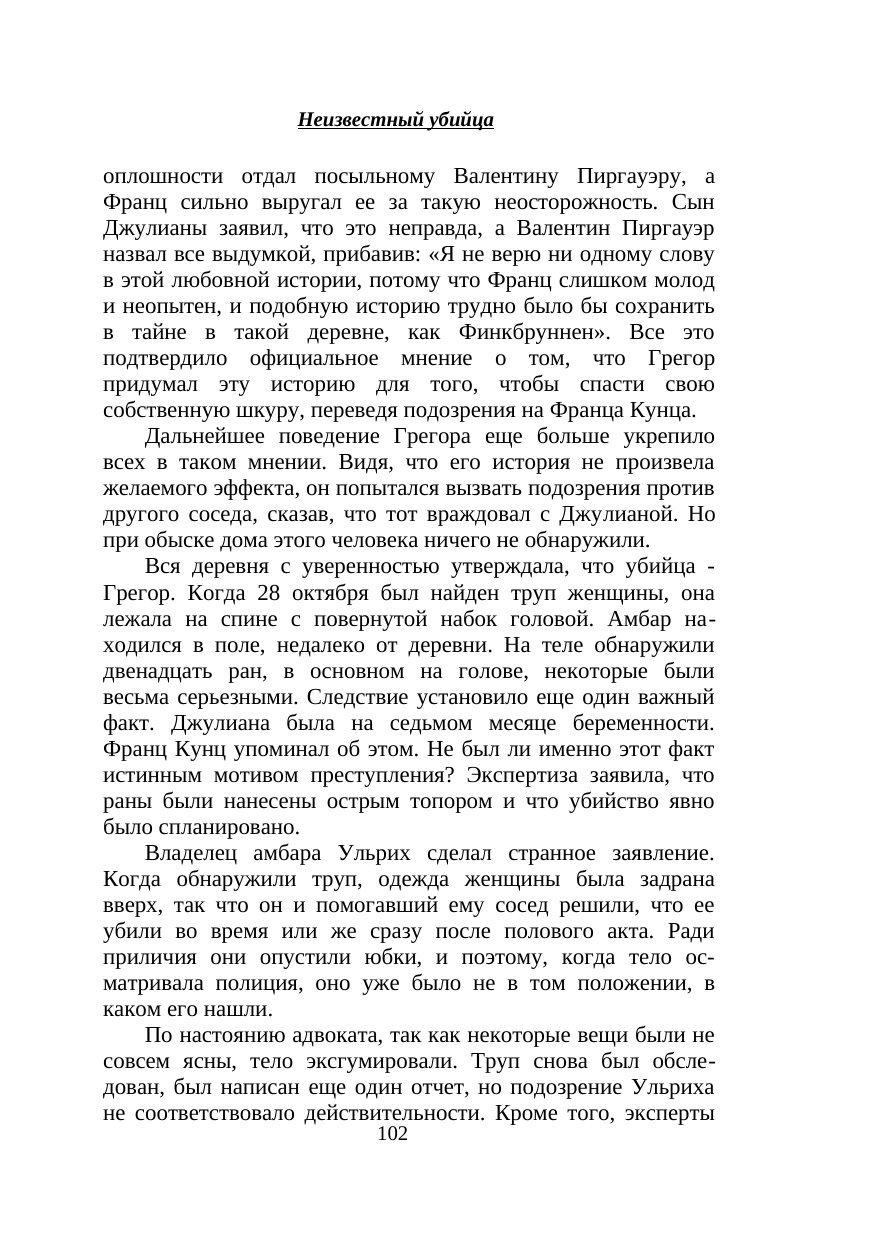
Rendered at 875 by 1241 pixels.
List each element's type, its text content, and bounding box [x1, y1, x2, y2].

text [103, 162, 716, 423]
text Вся деревня с уверенностью утверждала, что убийца - Грегор. Когда 28 октября был найден труп женщины, она лежала на спине с повернутой набок головой. Амбар находился в поле, недалеко от деревни. На теле обнаружили двенадцать ран, в основном на голове, некоторые были весьма серьезными. Следствие установило еще один важный факт. Джулиана была на седьмом месяце беременности. Франц Кунц упоминал об этом. Не был ли именно этот факт истинным мотивом преступления? Экспертиза заявила, что раны были нанесены острым топором и что убийство явно было спланировано. [103, 553, 716, 839]
text Дальнейшее поведение Грегора еще больше укрепило всех в таком мнении. Видя, что его история не произвела желаемого эффекта, он попытался вызвать подозрения против другого соседа, сказав, что тот враждовал с Джулианой. Но при обыске дома этого человека ничего не обнаружили. [103, 423, 716, 553]
text Владелец амбара Ульрих сделал странное заявление. Когда обнаружили труп, одежда женщины была задрана вверх, так что он и помогавший ему сосед решили, что ее убили во время или же сразу после полового акта. Ради приличия они опустили юбки, и поэтому, когда тело ос- матривала полиция, оно уже было не в том положении, в каком его нашли. [103, 839, 716, 1022]
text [103, 1022, 716, 1126]
